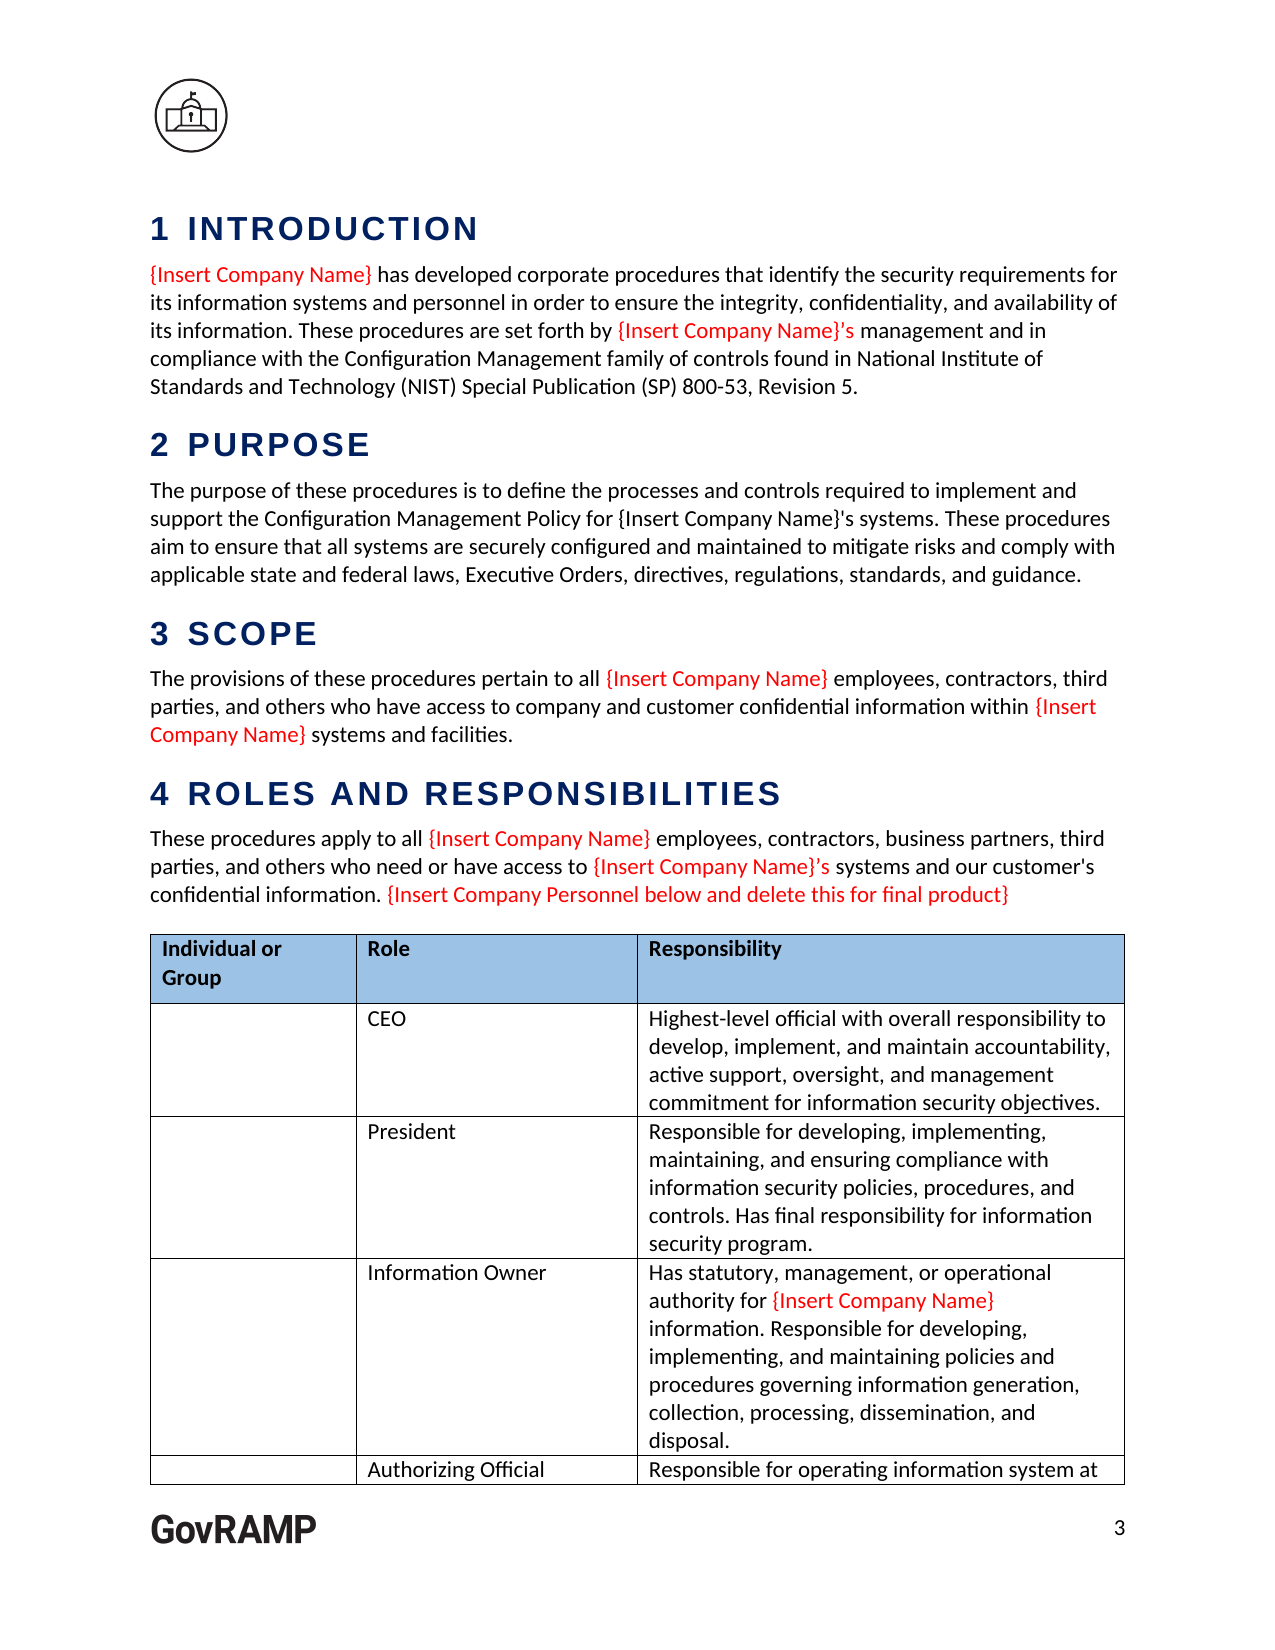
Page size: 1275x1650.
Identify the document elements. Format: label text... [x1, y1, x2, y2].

table_cell CEO [357, 1004, 637, 1116]
table_cell [151, 1004, 356, 1116]
table_header Role [357, 935, 637, 1003]
picture [150, 75, 232, 157]
text The provisions of these procedures pertain to all {Insert Company Name} employees, contractors, third parties, and others who have access to company and customer confidential information within {Insert Company Name} systems and facilities. [150, 664, 1125, 748]
table_cell Has statutory, management, or operational authority for {Insert Company Name} information. Responsible for developing, implementing, and maintaining policies and procedures governing information generation, collection, processing, dissemination, and disposal. [638, 1259, 1124, 1454]
table_cell Responsible for operating information system at an acceptable level of risk to organizational operations and assets. [638, 1456, 1124, 1484]
table_cell [151, 1456, 356, 1484]
table_cell Authorizing Official [357, 1456, 637, 1484]
table_cell Information Owner [357, 1259, 637, 1454]
table_cell [151, 1259, 356, 1454]
subtitle Introduction [150, 209, 1125, 248]
table_cell President [357, 1117, 637, 1257]
text {Insert Company Name} has developed corporate procedures that identify the security requirements for its information systems and personnel in order to ensure the integrity, confidentiality, and availability of its information. These procedures are set forth by {Insert Company Name}’s management and in compliance with the Configuration Management family of controls found in National Institute of Standards and Technology (NIST) Special Publication (SP) 800-53, Revision 5. [150, 260, 1125, 401]
table_cell [151, 1117, 356, 1257]
table_cell Responsible for developing, implementing, maintaining, and ensuring compliance with information security policies, procedures, and controls. Has final responsibility for information security program. [638, 1117, 1124, 1257]
table_header Responsibility [638, 935, 1124, 1003]
subtitle Scope [150, 613, 1125, 652]
table_cell Highest-level official with overall responsibility to develop, implement, and maintain accountability, active support, oversight, and management commitment for information security objectives. [638, 1004, 1124, 1116]
text The purpose of these procedures is to define the processes and controls required to implement and support the Configuration Management Policy for {Insert Company Name}'s systems. These procedures aim to ensure that all systems are securely configured and maintained to mitigate risks and comply with applicable state and federal laws, Executive Orders, directives, regulations, standards, and guidance. [150, 476, 1125, 588]
table_header Individual or Group [151, 935, 356, 1003]
picture [150, 1512, 318, 1546]
subtitle Purpose [150, 426, 1125, 464]
text These procedures apply to all {Insert Company Name} employees, contractors, business partners, third parties, and others who need or have access to {Insert Company Name}’s systems and our customer's confidential information. {Insert Company Personnel below and delete this for final product} [150, 824, 1125, 908]
subtitle Roles and Responsibilities [150, 773, 1125, 812]
